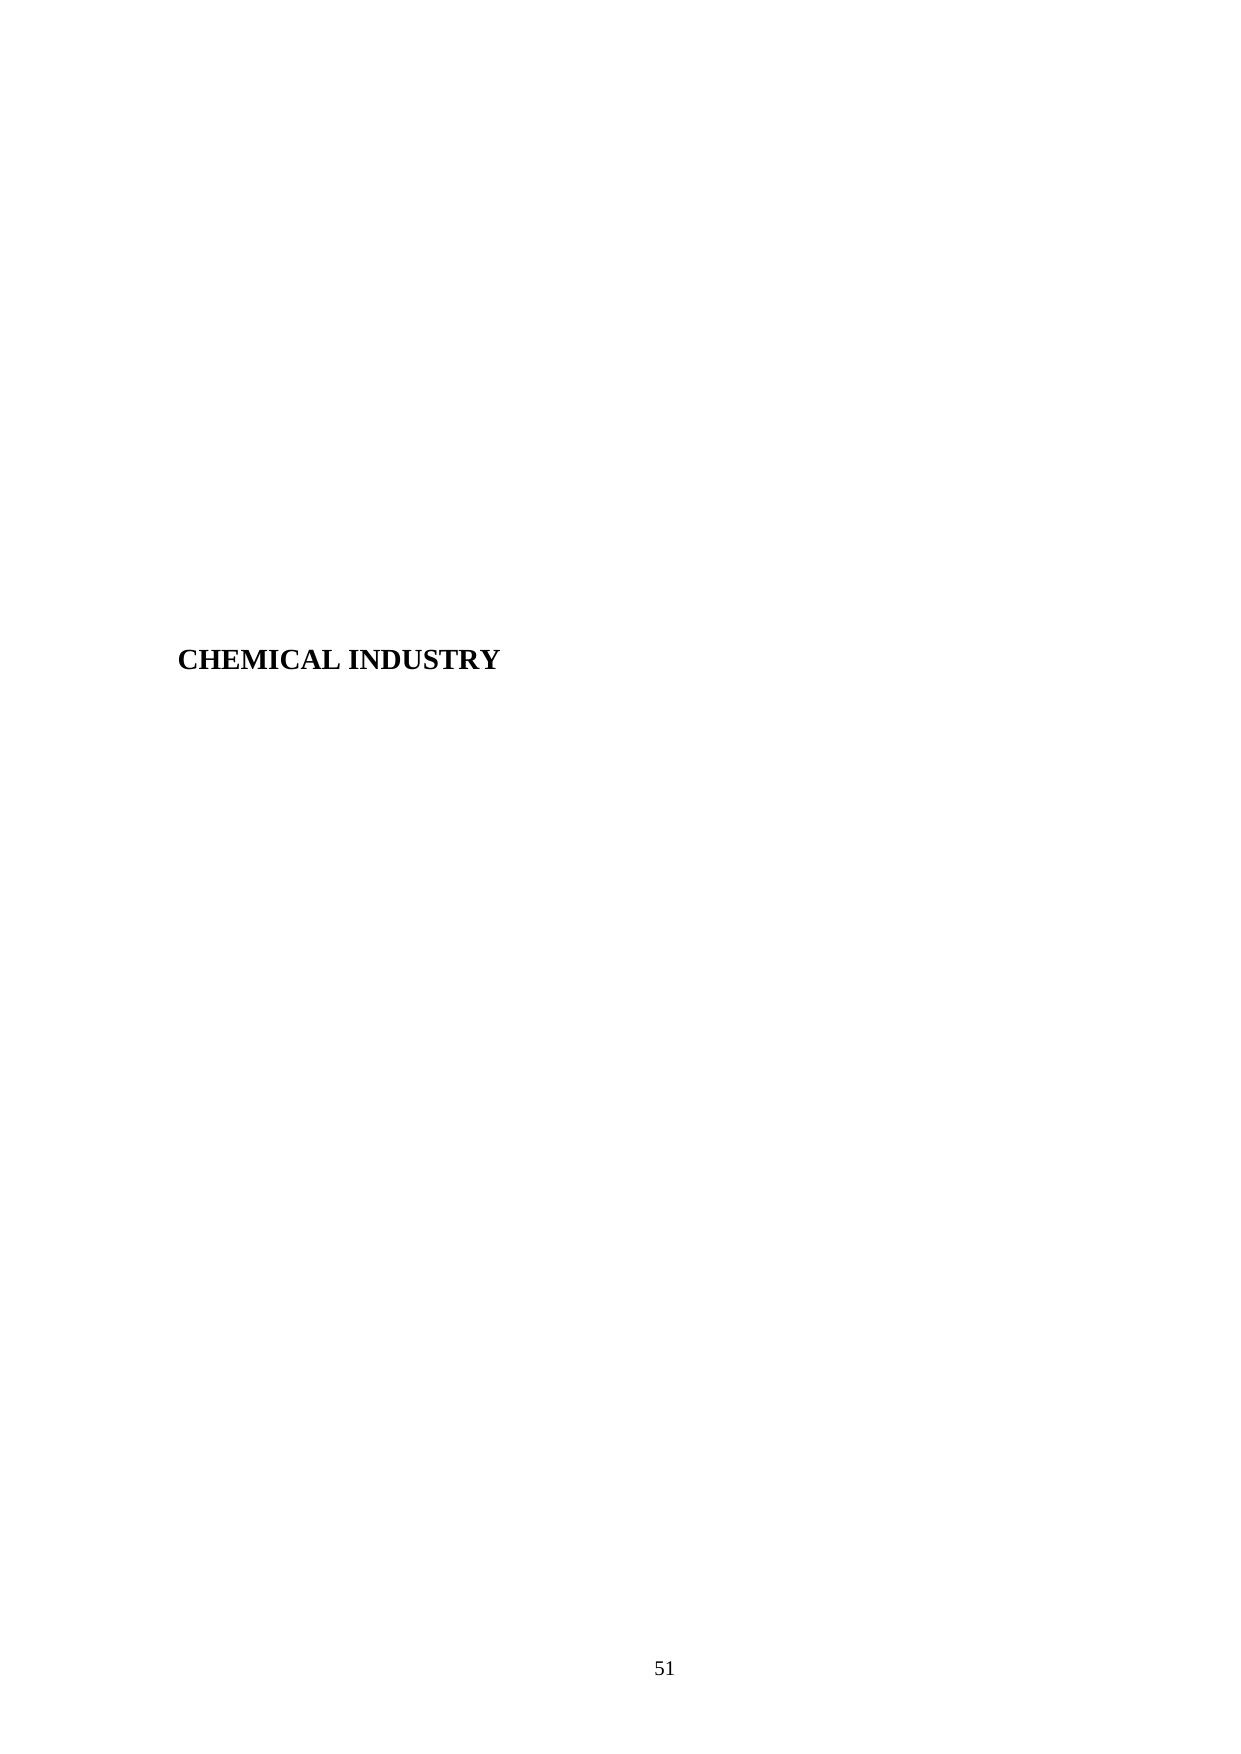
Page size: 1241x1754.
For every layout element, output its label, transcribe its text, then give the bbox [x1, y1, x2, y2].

text CHEMICAL INDUSTRY [177, 642, 1152, 676]
